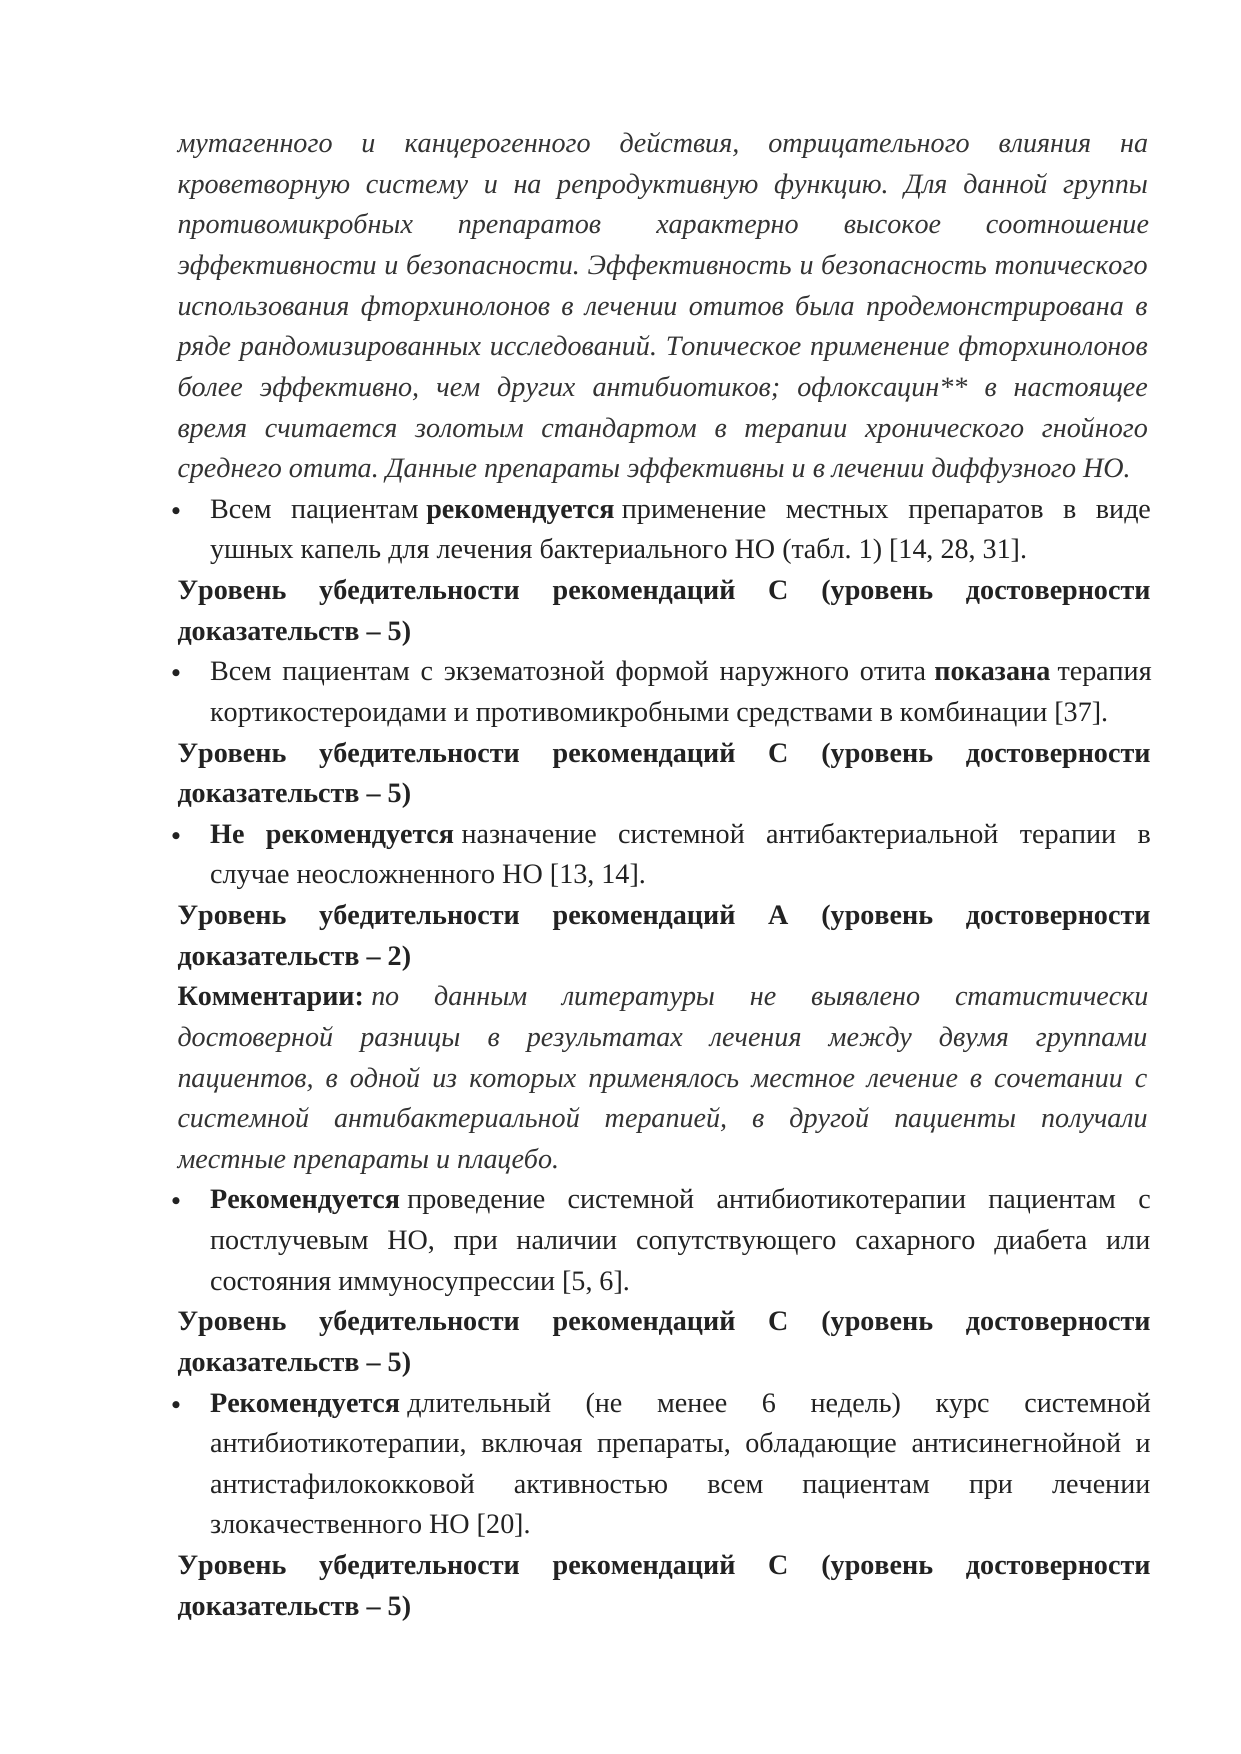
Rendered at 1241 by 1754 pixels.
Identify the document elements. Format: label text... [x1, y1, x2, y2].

text Уровень убедительности рекомендаций С (уровень достоверности доказательств – 5) [177, 727, 1152, 809]
text Комментарии: по данным литературы не выявлено статистически достоверной разницы в результатах лечения между двумя группами пациентов, в одной из которых применялось местное лечение в сочетании с системной антибактериальной терапией, в другой пациенты получали местные препараты и плацебо. [177, 971, 1152, 1174]
text Уровень убедительности рекомендаций A (уровень достоверности доказательств – 2) [177, 890, 1152, 971]
list Не рекомендуется назначение системной антибактериальной терапии в случае неосложненного НО [13, 14]. [172, 809, 1152, 890]
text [177, 118, 1152, 484]
list Рекомендуется проведение системной антибиотикотерапии пациентам с постлучевым НО, при наличии сопутствующего сахарного диабета или состояния иммуносупрессии [5, 6]. [172, 1174, 1152, 1296]
text Уровень убедительности рекомендаций С (уровень достоверности доказательств – 5) [177, 1296, 1152, 1377]
text Уровень убедительности рекомендаций С (уровень достоверности доказательств – 5) [177, 1540, 1152, 1621]
list Всем пациентам рекомендуется применение местных препаратов в виде ушных капель для лечения бактериального НО (табл. 1) [14, 28, 31]. [172, 484, 1152, 565]
list Рекомендуется длительный (не менее 6 недель) курс системной антибиотикотерапии, включая препараты, обладающие антисинегнойной и антистафилококковой активностью всем пациентам при лечении злокачественного НО [20]. [172, 1377, 1152, 1540]
list Всем пациентам с экзематозной формой наружного отита показана терапия кортикостероидами и противомикробными средствами в комбинации [37]. [172, 646, 1152, 727]
text Уровень убедительности рекомендаций С (уровень достоверности доказательств – 5) [177, 565, 1152, 646]
